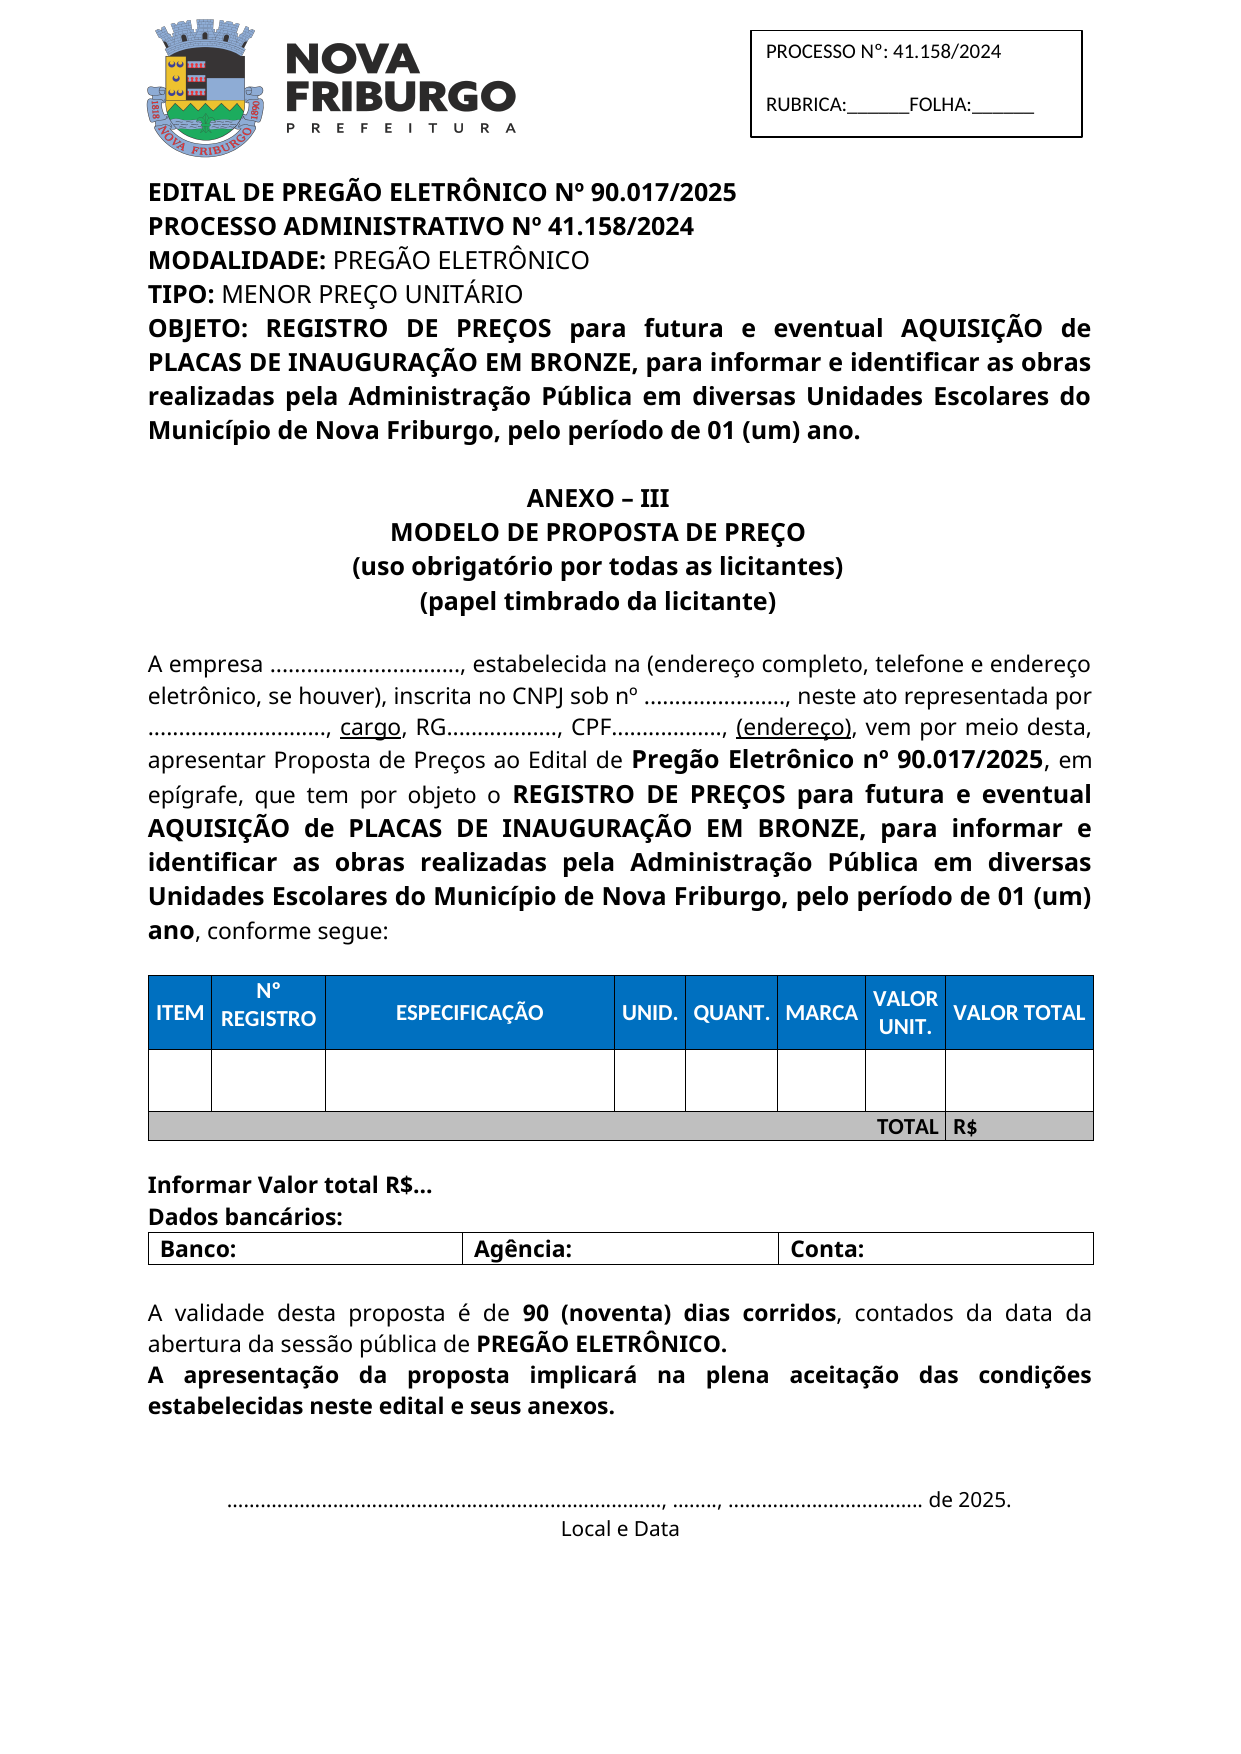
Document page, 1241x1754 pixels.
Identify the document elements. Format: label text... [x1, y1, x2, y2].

text (papel timbrado da licitante) [103, 583, 1092, 617]
table_cell [326, 1050, 614, 1111]
text Local e Data [148, 1513, 1092, 1542]
text A apresentação da proposta implicará na plena aceitação das condições estabelecidas neste edital e seus anexos. [148, 1359, 1092, 1421]
text PROCESSO ADMINISTRATIVO Nº 41.158/2024 [148, 208, 1092, 242]
text MODALIDADE: PREGÃO ELETRÔNICO [148, 242, 1092, 277]
table_cell [212, 1050, 325, 1111]
text TIPO: MENOR PREÇO UNITÁRIO [148, 277, 1092, 311]
table_cell [946, 1050, 1093, 1111]
table_header MARCA [778, 976, 865, 1049]
text (uso obrigatório por todas as licitantes) [103, 549, 1092, 583]
table_cell [686, 1050, 777, 1111]
picture [132, 13, 529, 158]
text Modelo de proposta DE PREÇO [103, 515, 1092, 549]
text Dados bancários: [148, 1201, 1092, 1232]
text .............................................................................., ........, ................................... de 2025. [148, 1484, 1092, 1513]
table_cell [615, 1050, 685, 1111]
text OBJETO: REGISTRO DE PREÇOS para futura e eventual AQUISIÇÃO de PLACAS DE INAUGURAÇÃO EM BRONZE, para informar e identificar as obras realizadas pela Administração Pública em diversas Unidades Escolares do Município de Nova Friburgo, pelo período de 01 (um) ano. [148, 311, 1092, 447]
table_header ITEM [149, 976, 211, 1049]
list A empresa ..............................., estabelecida na (endereço completo, telefone e endereço eletrônico, se houver), inscrita no CNPJ sob nº ......................., neste ato representada por ............................., cargo, RG.................., CPF.................., (endereço), vem por meio desta, apresentar Proposta de Preços ao Edital de Pregão Eletrônico nº 90.017/2025, em epígrafe, que tem por objeto o REGISTRO DE PREÇOS para futura e eventual AQUISIÇÃO de PLACAS DE INAUGURAÇÃO EM BRONZE, para informar e identificar as obras realizadas pela Administração Pública em diversas Unidades Escolares do Município de Nova Friburgo, pelo período de 01 (um) ano, conforme segue: [148, 648, 1092, 947]
table_header Agência: [463, 1233, 778, 1264]
table_cell TOTAL [149, 1112, 945, 1140]
table_cell [149, 1050, 211, 1111]
text Informar Valor total R$... [148, 1169, 1092, 1201]
table_header Banco: [149, 1233, 462, 1264]
text ANEXO – III [103, 481, 1092, 515]
table_header QUANT. [686, 976, 777, 1049]
table_cell R$ [946, 1112, 1093, 1140]
table_cell [866, 1050, 945, 1111]
table_header ESPECIFICAÇÃO [326, 976, 614, 1049]
table_header Conta: [779, 1233, 1093, 1264]
text EDITAL DE PREGÃO ELETRÔNICO Nº 90.017/2025 [148, 174, 1092, 208]
table_header VALOR UNIT. [866, 976, 945, 1049]
table_header Nº REGISTRO [212, 976, 325, 1049]
text A validade desta proposta é de 90 (noventa) dias corridos, contados da data da abertura da sessão pública de PREGÃO ELETRÔNICO. [148, 1296, 1092, 1359]
table_header UNID. [615, 976, 685, 1049]
table_cell [778, 1050, 865, 1111]
table_header VALOR TOTAL [946, 976, 1093, 1049]
